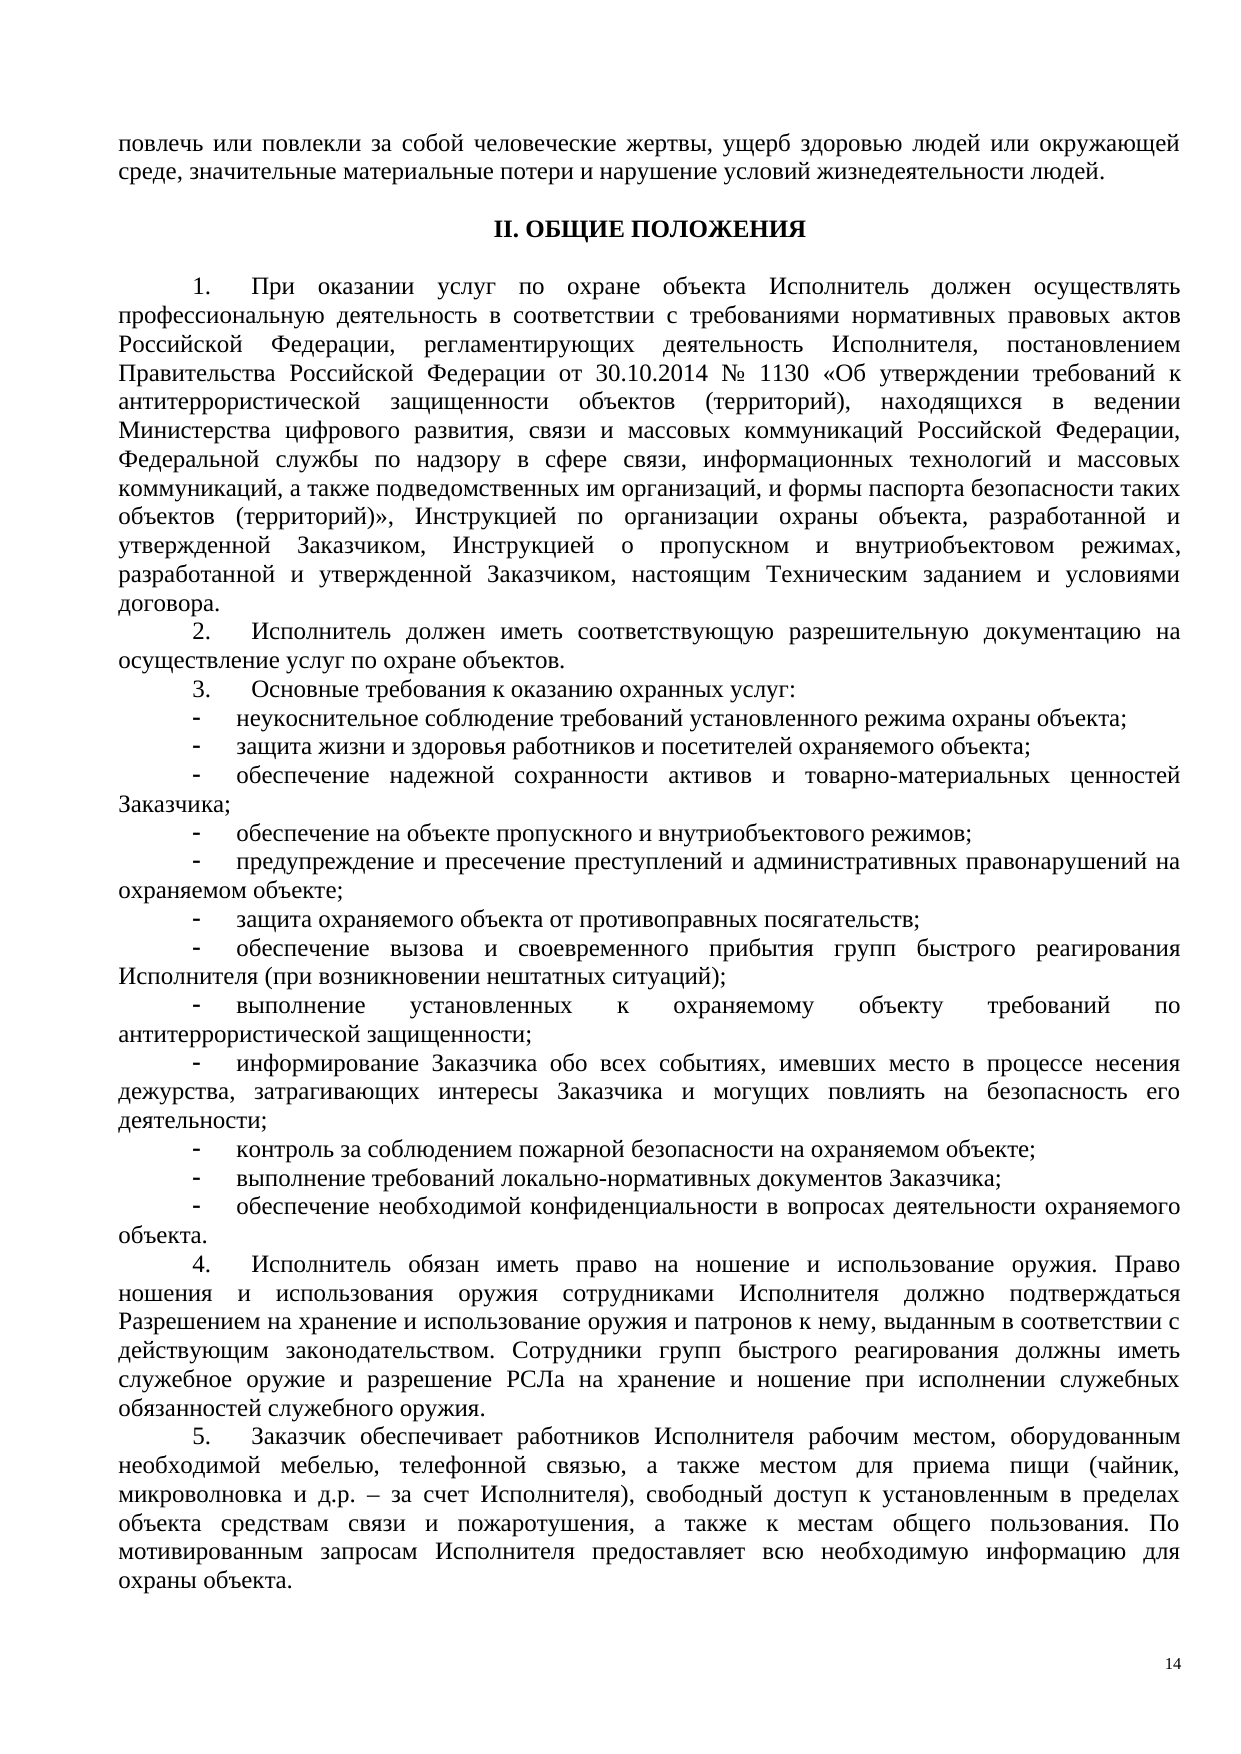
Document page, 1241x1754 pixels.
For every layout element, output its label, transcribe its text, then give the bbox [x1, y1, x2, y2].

list выполнение требований локально-нормативных документов Заказчика; [118, 1163, 1181, 1191]
list защита охраняемого объекта от противоправных посягательств; [118, 904, 1181, 933]
list обеспечение на объекте пропускного и внутриобъектового режимов; [118, 818, 1181, 846]
list II. ОБЩИЕ ПОЛОЖЕНИЯ [118, 214, 1181, 243]
list обеспечение надежной сохранности активов и товарно-материальных ценностей Заказчика; [118, 760, 1181, 818]
list Основные требования к оказанию охранных услуг: [118, 674, 1181, 703]
list обеспечение необходимой конфиденциальности в вопросах деятельности охраняемого объекта. [118, 1191, 1181, 1249]
list Исполнитель обязан иметь право на ношение и использование оружия. Право ношения и использования оружия сотрудниками Исполнителя должно подтверждаться Разрешением на хранение и использование оружия и патронов к нему, выданным в соответствии с действующим законодательством. Сотрудники групп быстрого реагирования должны иметь служебное оружие и разрешение РСЛа на хранение и ношение при исполнении служебных обязанностей служебного оружия. [118, 1249, 1181, 1421]
list При оказании услуг по охране объекта Исполнитель должен осуществлять профессиональную деятельность в соответствии с требованиями нормативных правовых актов Российской Федерации, регламентирующих деятельность Исполнителя, постановлением Правительства Российской Федерации от 30.10.2014 № 1130 «Об утверждении требований к антитеррористической защищенности объектов (территорий), находящихся в ведении Министерства цифрового развития, связи и массовых коммуникаций Российской Федерации, Федеральной службы по надзору в сфере связи, информационных технологий и массовых коммуникаций, а также подведомственных им организаций, и формы паспорта безопасности таких объектов (территорий)», Инструкцией по организации охраны объекта, разработанной и утвержденной Заказчиком, Инструкцией о пропускном и внутриобъектовом режимах, разработанной и утвержденной Заказчиком, настоящим Техническим заданием и условиями договора. [118, 271, 1181, 616]
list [118, 128, 1181, 185]
list обеспечение вызова и своевременного прибытия групп быстрого реагирования Исполнителя (при возникновении нештатных ситуаций); [118, 933, 1181, 990]
list защита жизни и здоровья работников и посетителей охраняемого объекта; [118, 731, 1181, 760]
list Исполнитель должен иметь соответствующую разрешительную документацию на осуществление услуг по охране объектов. [118, 616, 1181, 674]
list неукоснительное соблюдение требований установленного режима охраны объекта; [118, 703, 1181, 731]
list контроль за соблюдением пожарной безопасности на охраняемом объекте; [118, 1134, 1181, 1163]
list информирование Заказчика обо всех событиях, имевших место в процессе несения дежурства, затрагивающих интересы Заказчика и могущих повлиять на безопасность его деятельности; [118, 1048, 1181, 1134]
list Заказчик обеспечивает работников Исполнителя рабочим местом, оборудованным необходимой мебелью, телефонной связью, а также местом для приема пищи (чайник, микроволновка и д.р. – за счет Исполнителя), свободный доступ к установленным в пределах объекта средствам связи и пожаротушения, а также к местам общего пользования. По мотивированным запросам Исполнителя предоставляет всю необходимую информацию для охраны объекта. [118, 1421, 1181, 1594]
list выполнение установленных к охраняемому объекту требований по антитеррористической защищенности; [118, 990, 1181, 1048]
list предупреждение и пресечение преступлений и административных правонарушений на охраняемом объекте; [118, 846, 1181, 904]
